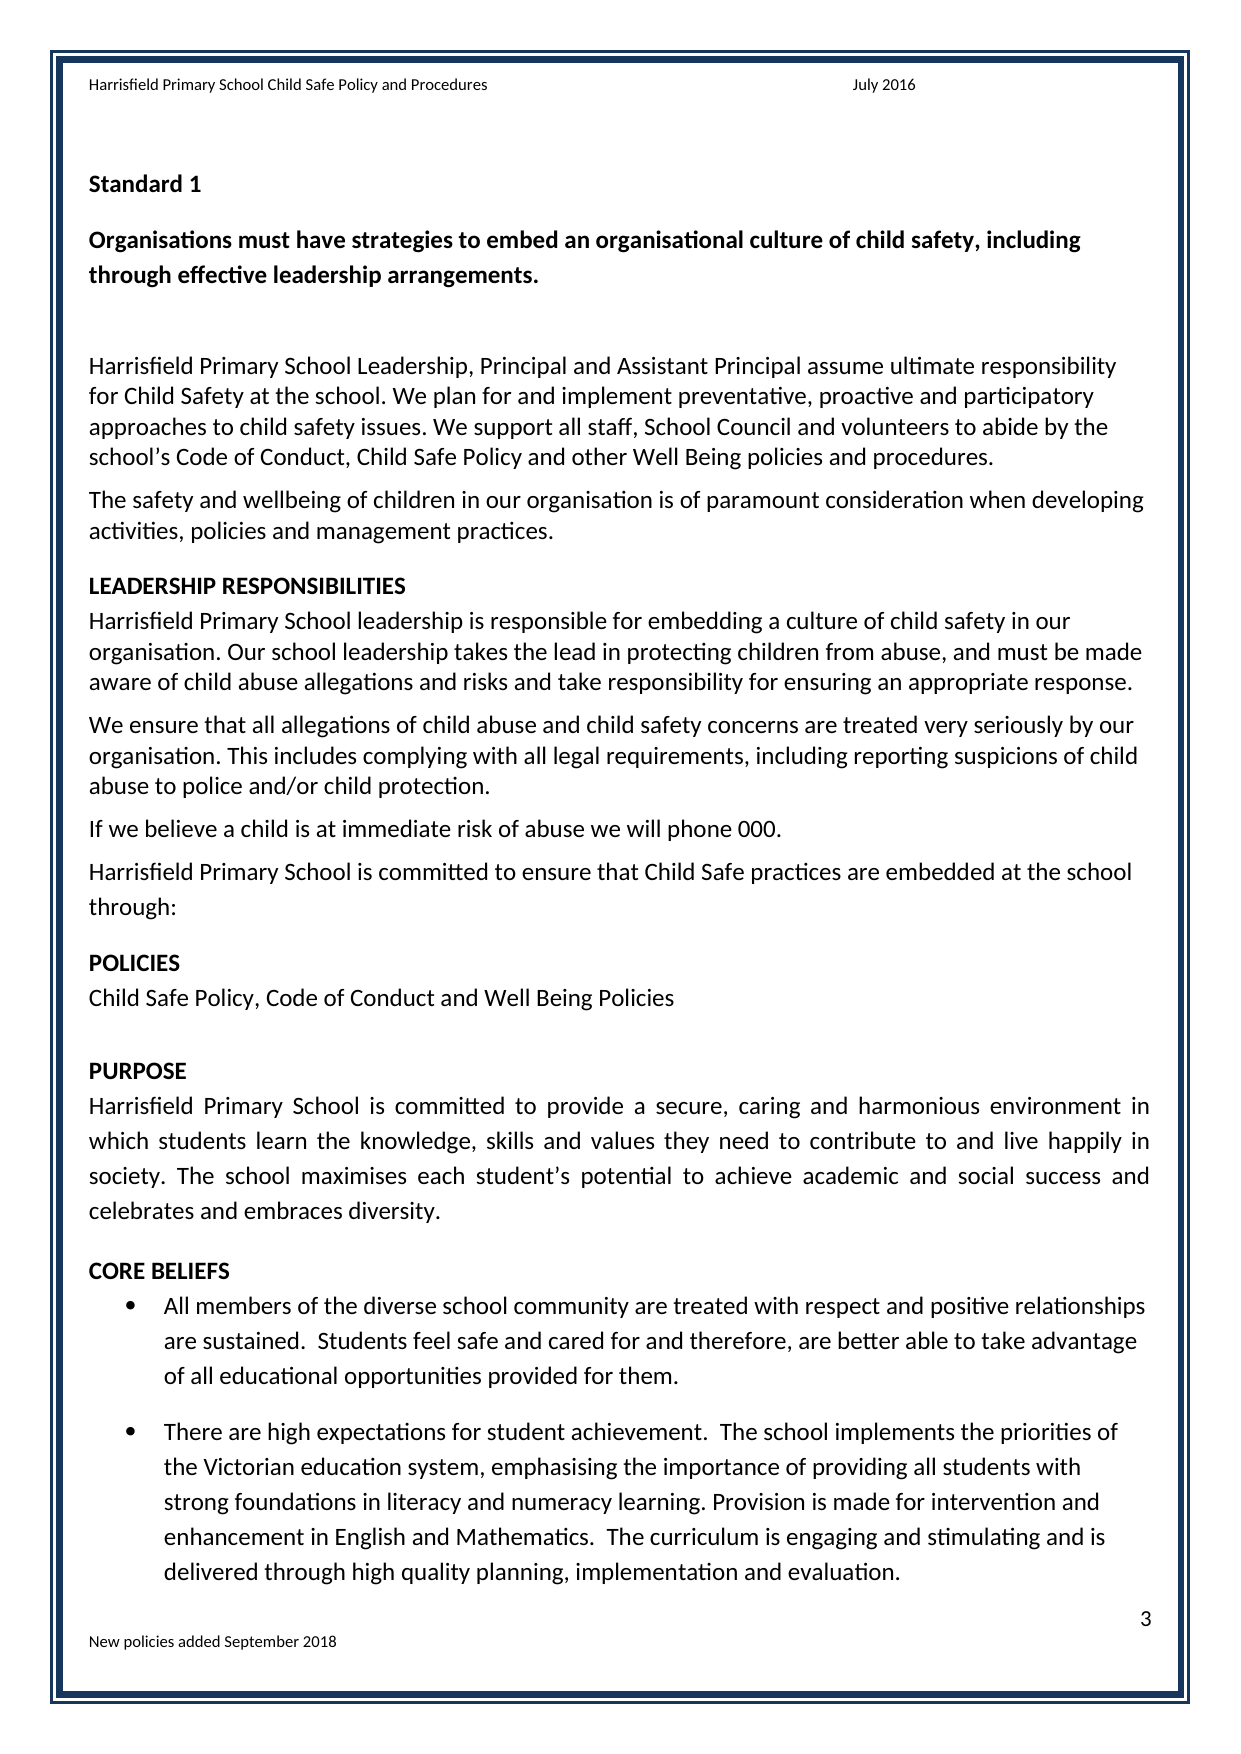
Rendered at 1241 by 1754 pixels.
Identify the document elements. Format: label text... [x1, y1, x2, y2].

subtitle Standard 1 [89, 168, 1152, 199]
text LEADERSHIP RESPONSIBILITIES [89, 570, 1152, 601]
text Harrisfield Primary School is committed to provide a secure, caring and harmonious environment in which students learn the knowledge, skills and values they need to contribute to and live happily in society. The school maximises each student’s potential to achieve academic and social success and celebrates and embraces diversity. [89, 1090, 1152, 1225]
text Child Safe Policy, Code of Conduct and Well Being Policies [89, 982, 1152, 1013]
text If we believe a child is at immediate risk of abuse we will phone 000. [89, 813, 1152, 844]
subtitle Organisations must have strategies to embed an organisational culture of child safety, including through effective leadership arrangements. [89, 224, 1152, 289]
text POLICIES [89, 947, 1152, 978]
text The safety and wellbeing of children in our organisation is of paramount consideration when developing activities, policies and management practices. [89, 484, 1152, 545]
text CORE BELIEFS [89, 1255, 1152, 1285]
text PURPOSE [89, 1055, 1152, 1085]
text Harrisfield Primary School is committed to ensure that Child Safe practices are embedded at the school through: [89, 857, 1152, 922]
text Harrisfield Primary School Leadership, Principal and Assistant Principal assume ultimate responsibility for Child Safety at the school. We plan for and implement preventative, proactive and participatory approaches to child safety issues. We support all staff, School Council and volunteers to abide by the school’s Code of Conduct, Child Safe Policy and other Well Being policies and procedures. [89, 350, 1152, 472]
text We ensure that all allegations of child abuse and child safety concerns are treated very seriously by our organisation. This includes complying with all legal requirements, including reporting suspicions of child abuse to police and/or child protection. [89, 709, 1152, 801]
list There are high expectations for student achievement. The school implements the priorities of the Victorian education system, emphasising the importance of providing all students with strong foundations in literacy and numeracy learning. Provision is made for intervention and enhancement in English and Mathematics. The curriculum is engaging and stimulating and is delivered through high quality planning, implementation and evaluation. [126, 1416, 1152, 1586]
text Harrisfield Primary School leadership is responsible for embedding a culture of child safety in our organisation. Our school leadership takes the lead in protecting children from abuse, and must be made aware of child abuse allegations and risks and take responsibility for ensuring an appropriate response. [89, 605, 1152, 697]
list All members of the diverse school community are treated with respect and positive relationships are sustained. Students feel safe and cared for and therefore, are better able to take advantage of all educational opportunities provided for them. [126, 1290, 1152, 1390]
